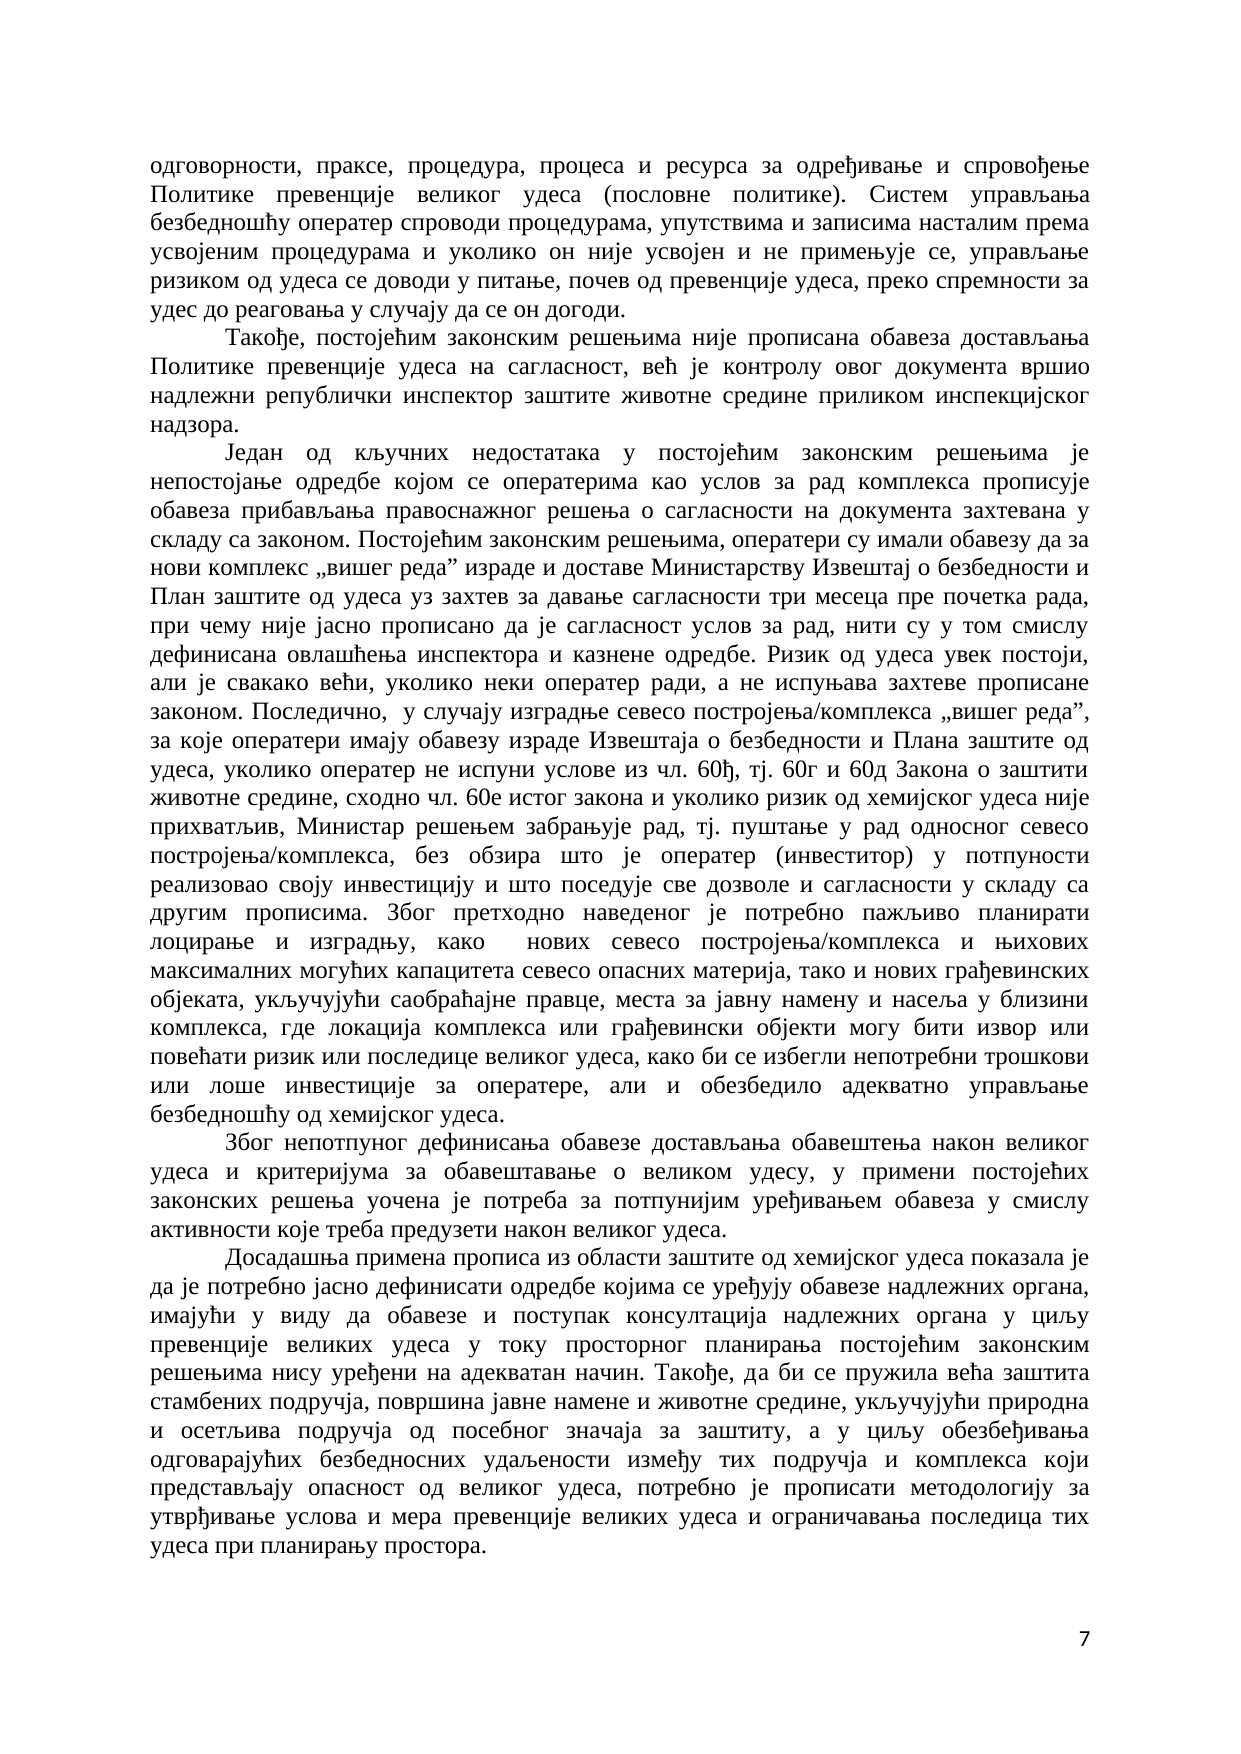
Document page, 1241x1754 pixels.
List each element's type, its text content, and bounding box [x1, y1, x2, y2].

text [150, 150, 1090, 322]
text Досадашња примена прописа из области заштите од хемијског удеса показала је да је потребно јасно дефинисати одредбе којима се уређују обавезе надлежних органа, имајући у виду да обавезе и поступак консултација надлежних органа у циљу превенције великих удеса у току просторног планирања постојећим законским решењима нису уређени на адекватан начин. Такође, да би се пружила већа заштита стамбених подручја, површина јавне намене и животне средине, укључујући природна и осетљива подручја од посебног значаја за заштиту, а у циљу обезбеђивања одговарајућих безбедносних удаљености између тих подручја и комплекса који представљају опасност од великог удеса, потребно је прописати методологију за утврђивање услова и мера превенције великих удеса и ограничавања последица тих удеса при планирању простора. [150, 1242, 1090, 1559]
text Због непотпуног дефинисања обавезе достављања обавештења након великог удеса и критеријума за обавештавање о великом удесу, у примени постојећих законских решења уочена је потреба за потпунијим уређивањем обавеза у смислу активности које треба предузети након великог удеса. [150, 1127, 1090, 1242]
text Такође, постојећим законским решењима није прописана обавеза достављања Политике превенције удеса на сагласност, већ је контролу овог документа вршио надлежни републички инспектор заштите животне средине приликом инспекцијског надзора. [150, 322, 1090, 437]
text Један од кључних недостатака у постојећим законским решењима је непостојање одредбе којом се оператерима као услов за рад комплекса прописује обавеза прибављања правоснажног решења о сагласности на документа захтевана у складу са законом. Постојећим законским решењима, оператери су имали обавезу да за нови комплекс „вишег реда” израде и доставе Министарству Извештај о безбедности и План заштите од удеса уз захтев за давање сагласности три месеца пре почетка рада, при чему није јасно прописано да је сагласност услов за рад, нити су у том смислу дефинисана овлашћења инспектора и казнене одредбе. Ризик од удеса увек постоји, али је свакако већи, уколико неки оператер ради, а не испуњава захтеве прописане законом. Последично, у случају изградње севесо постројења/комплекса „вишег реда”, за које оператери имају обавезу израде Извештаја о безбедности и Плана заштите од удеса, уколико оператер не испуни услове из чл. 60ђ, тј. 60г и 60д Закона о заштити животне средине, сходно чл. 60е истог закона и уколико ризик од хемијског удеса није прихватљив, Министар решењем забрањује рад, тј. пуштање у рад односног севесо постројења/комплекса, без обзира што је оператер (инвеститор) у потпуности реализовао своју инвестицију и што поседује све дозволе и сагласности у складу са другим прописима. Због претходно наведеног је потребно пажљиво планирати лоцирање и изградњу, како нових севесо постројења/комплекса и њихових максималних могућих капацитета севесо опасних материја, тако и нових грађевинских објеката, укључујући саобраћајне правце, места за јавну намену и насеља у близини комплекса, где локација комплекса или грађевински објекти могу бити извор или повећати ризик или последице великог удеса, како би се избегли непотребни трошкови или лоше инвестиције за оператере, али и обезбедило адекватно управљање безбедношћу од хемијског удеса. [150, 437, 1090, 1127]
